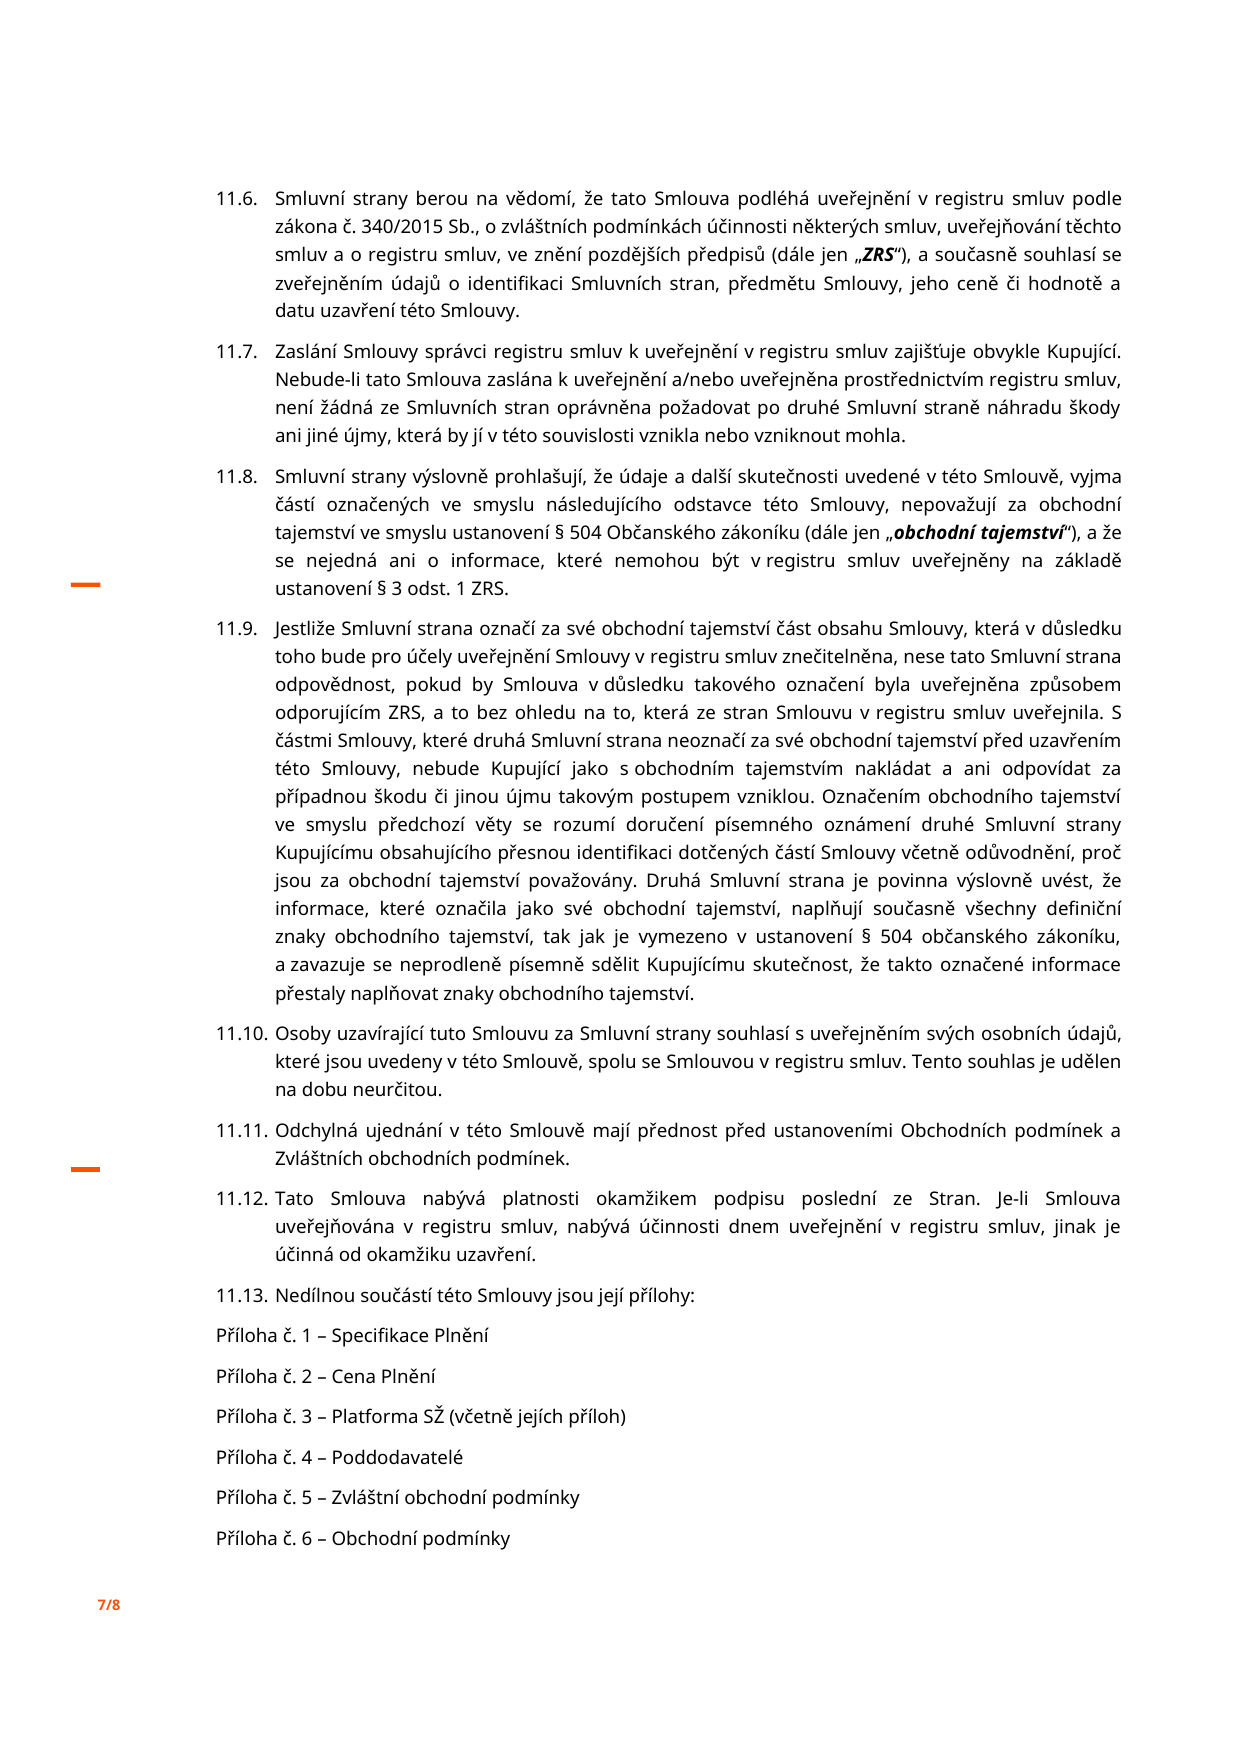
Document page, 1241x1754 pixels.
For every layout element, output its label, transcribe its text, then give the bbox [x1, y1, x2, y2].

list Jestliže Smluvní strana označí za své obchodní tajemství část obsahu Smlouvy, která v důsledku toho bude pro účely uveřejnění Smlouvy v registru smluv znečitelněna, nese tato Smluvní strana odpovědnost, pokud by Smlouva v důsledku takového označení byla uveřejněna způsobem odporujícím ZRS, a to bez ohledu na to, která ze stran Smlouvu v registru smluv uveřejnila. S částmi Smlouvy, které druhá Smluvní strana neoznačí za své obchodní tajemství před uzavřením této Smlouvy, nebude Kupující jako s obchodním tajemstvím nakládat a ani odpovídat za případnou škodu či jinou újmu takovým postupem vzniklou. Označením obchodního tajemství ve smyslu předchozí věty se rozumí doručení písemného oznámení druhé Smluvní strany Kupujícímu obsahujícího přesnou identifikaci dotčených částí Smlouvy včetně odůvodnění, proč jsou za obchodní tajemství považovány. Druhá Smluvní strana je povinna výslovně uvést, že informace, které označila jako své obchodní tajemství, naplňují současně všechny definiční znaky obchodního tajemství, tak jak je vymezeno v ustanovení § 504 občanského zákoníku, a zavazuje se neprodleně písemně sdělit Kupujícímu skutečnost, že takto označené informace přestaly naplňovat znaky obchodního tajemství. [216, 616, 1122, 1005]
list Tato Smlouva nabývá platnosti okamžikem podpisu poslední ze Stran. Je-li Smlouva uveřejňována v registru smluv, nabývá účinnosti dnem uveřejnění v registru smluv, jinak je účinná od okamžiku uzavření. [216, 1185, 1122, 1267]
list Smluvní strany berou na vědomí, že tato Smlouva podléhá uveřejnění v registru smluv podle zákona č. 340/2015 Sb., o zvláštních podmínkách účinnosti některých smluv, uveřejňování těchto smluv a o registru smluv, ve znění pozdějších předpisů (dále jen „ZRS“), a současně souhlasí se zveřejněním údajů o identifikaci Smluvních stran, předmětu Smlouvy, jeho ceně či hodnotě a datu uzavření této Smlouvy. [216, 186, 1122, 323]
text Příloha č. 3 – Platforma SŽ (včetně jejích příloh) [216, 1403, 1122, 1429]
text Příloha č. 6 – Obchodní podmínky [216, 1525, 1122, 1551]
text Příloha č. 2 – Cena Plnění [216, 1363, 1122, 1388]
text Příloha č. 5 – Zvláštní obchodní podmínky [216, 1484, 1122, 1510]
list Osoby uzavírající tuto Smlouvu za Smluvní strany souhlasí s uveřejněním svých osobních údajů, které jsou uvedeny v této Smlouvě, spolu se Smlouvou v registru smluv. Tento souhlas je udělen na dobu neurčitou. [216, 1020, 1122, 1102]
list Nedílnou součástí této Smlouvy jsou její přílohy: [216, 1282, 1122, 1307]
list Odchylná ujednání v této Smlouvě mají přednost před ustanoveními Obchodních podmínek a Zvláštních obchodních podmínek. [216, 1117, 1122, 1170]
list Smluvní strany výslovně prohlašují, že údaje a další skutečnosti uvedené v této Smlouvě, vyjma částí označených ve smyslu následujícího odstavce této Smlouvy, nepovažují za obchodní tajemství ve smyslu ustanovení § 504 Občanského zákoníku (dále jen „obchodní tajemství“), a že se nejedná ani o informace, které nemohou být v registru smluv uveřejněny na základě ustanovení § 3 odst. 1 ZRS. [216, 463, 1122, 601]
text Příloha č. 1 – Specifikace Plnění [216, 1322, 1122, 1348]
list Zaslání Smlouvy správci registru smluv k uveřejnění v registru smluv zajišťuje obvykle Kupující. Nebude-li tato Smlouva zaslána k uveřejnění a/nebo uveřejněna prostřednictvím registru smluv, není žádná ze Smluvních stran oprávněna požadovat po druhé Smluvní straně náhradu škody ani jiné újmy, která by jí v této souvislosti vznikla nebo vzniknout mohla. [216, 338, 1122, 448]
text Příloha č. 4 – Poddodavatelé [216, 1444, 1122, 1469]
